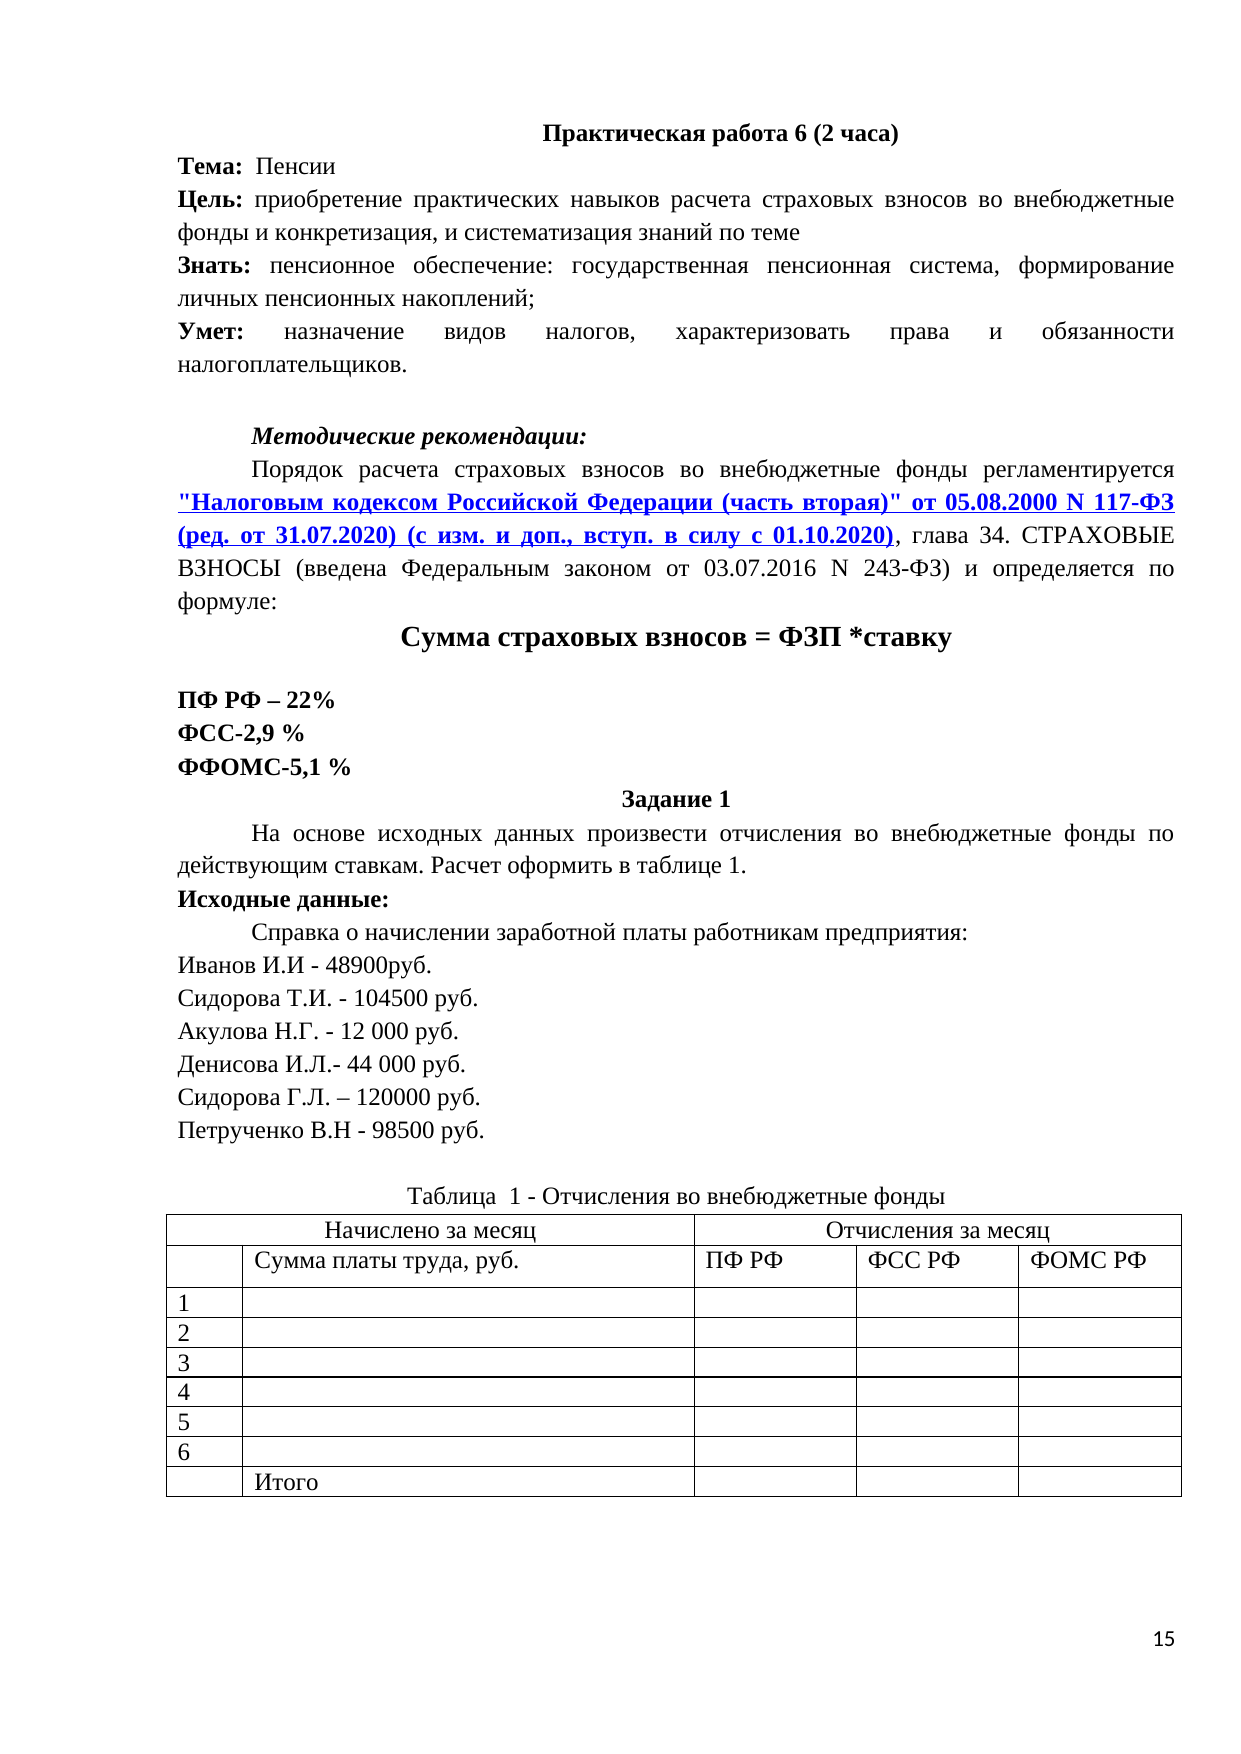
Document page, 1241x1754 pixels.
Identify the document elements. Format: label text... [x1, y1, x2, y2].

text Петрученко В.Н - 98500 руб. [177, 1115, 1175, 1143]
text Знать: пенсионное обеспечение: государственная пенсионная система, формирование личных пенсионных накоплений; [177, 250, 1175, 312]
table_cell [695, 1318, 856, 1347]
table_cell [243, 1407, 694, 1436]
table_cell [857, 1288, 1018, 1317]
table_cell [857, 1407, 1018, 1436]
table_cell [243, 1288, 694, 1317]
table_cell [167, 1246, 242, 1287]
text ФФОМС-5,1 % [177, 752, 1175, 780]
text ПФ РФ – 22% [177, 686, 1175, 714]
text Справка о начислении заработной платы работникам предприятия: [177, 917, 1175, 945]
text На основе исходных данных произвести отчисления во внебюджетные фонды по действующим ставкам. Расчет оформить в таблице 1. [177, 818, 1175, 879]
text Сидорова Т.И. - 104500 руб. [177, 983, 1175, 1011]
table_cell [857, 1318, 1018, 1347]
table_cell [243, 1348, 694, 1376]
table_cell [695, 1407, 856, 1436]
text Порядок расчета страховых взносов во внебюджетные фонды регламентируется "Налоговым кодексом Российской Федерации (часть вторая)" от 05.08.2000 N 117-ФЗ (ред. от 31.07.2020) (с изм. и доп., вступ. в силу с 01.10.2020), глава 34. СТРАХОВЫЕ ВЗНОСЫ (введена Федеральным законом от 03.07.2016 N 243-ФЗ) и определяется по формуле: [177, 454, 1175, 512]
table_cell [857, 1348, 1018, 1376]
table_cell [1019, 1437, 1181, 1466]
table_cell [695, 1378, 856, 1406]
table_cell [1019, 1348, 1181, 1376]
table_header Отчисления за месяц [695, 1215, 1181, 1244]
table_cell 1 [167, 1288, 242, 1317]
table_cell [857, 1437, 1018, 1466]
table_cell [695, 1437, 856, 1466]
text Денисова И.Л.- 44 000 руб. [177, 1049, 1175, 1077]
text Цель: приобретение практических навыков расчета страховых взносов во внебюджетные фонды и конкретизация, и систематизация знаний по теме [177, 184, 1175, 246]
table_cell [1019, 1407, 1181, 1436]
table_cell [1019, 1378, 1181, 1406]
table_cell [243, 1378, 694, 1406]
text Умет: назначение видов налогов, характеризовать права и обязанности налогоплательщиков. [177, 316, 1175, 378]
text Сумма страховых взносов = ФЗП *ставку [177, 619, 1175, 652]
table_cell 2 [167, 1318, 242, 1347]
table_cell [695, 1288, 856, 1317]
text Порядок расчета страховых взносов во внебюджетные фонды регламентируется "Налоговым кодексом Российской Федерации (часть вторая)" от 05.08.2000 N 117-ФЗ (ред. от 31.07.2020) (с изм. и доп., вступ. в силу с 01.10.2020), глава 34. СТРАХОВЫЕ ВЗНОСЫ (введена Федеральным законом от 03.07.2016 N 243-ФЗ) и определяется по формуле: [177, 513, 1175, 615]
table_cell [243, 1318, 694, 1347]
text Практическая работа 6 (2 часа) [177, 118, 1175, 147]
text Задание 1 [177, 784, 1175, 813]
table_header Начислено за месяц [167, 1215, 694, 1244]
table_cell [857, 1378, 1018, 1406]
table_cell ПФ РФ [695, 1246, 856, 1287]
table_cell 6 [167, 1437, 242, 1466]
table_cell [1019, 1318, 1181, 1347]
text ФСС-2,9 % [177, 718, 1175, 747]
table_cell Сумма платы труда, руб. [243, 1246, 694, 1287]
table_cell [695, 1467, 856, 1496]
table_cell 4 [167, 1378, 242, 1406]
table_cell [1019, 1467, 1181, 1496]
table_cell [243, 1437, 694, 1466]
table_cell [1019, 1288, 1181, 1317]
table_cell ФСС РФ [857, 1246, 1018, 1287]
table_cell Итого [243, 1467, 694, 1496]
table_cell [695, 1348, 856, 1376]
table_cell 3 [167, 1348, 242, 1376]
table_cell [167, 1467, 242, 1496]
text Исходные данные: [177, 884, 1175, 912]
text Тема: Пенсии [177, 151, 1175, 180]
text Иванов И.И - 48900руб. [177, 950, 1175, 978]
table_cell [857, 1467, 1018, 1496]
table_cell 5 [167, 1407, 242, 1436]
table_cell ФОМС РФ [1019, 1246, 1181, 1287]
text Методические рекомендации: [177, 421, 1175, 449]
text Акулова Н.Г. - 12 000 руб. [177, 1016, 1175, 1044]
text Сидорова Г.Л. – 120000 руб. [177, 1082, 1175, 1111]
text Таблица 1 - Отчисления во внебюджетные фонды [177, 1181, 1175, 1209]
